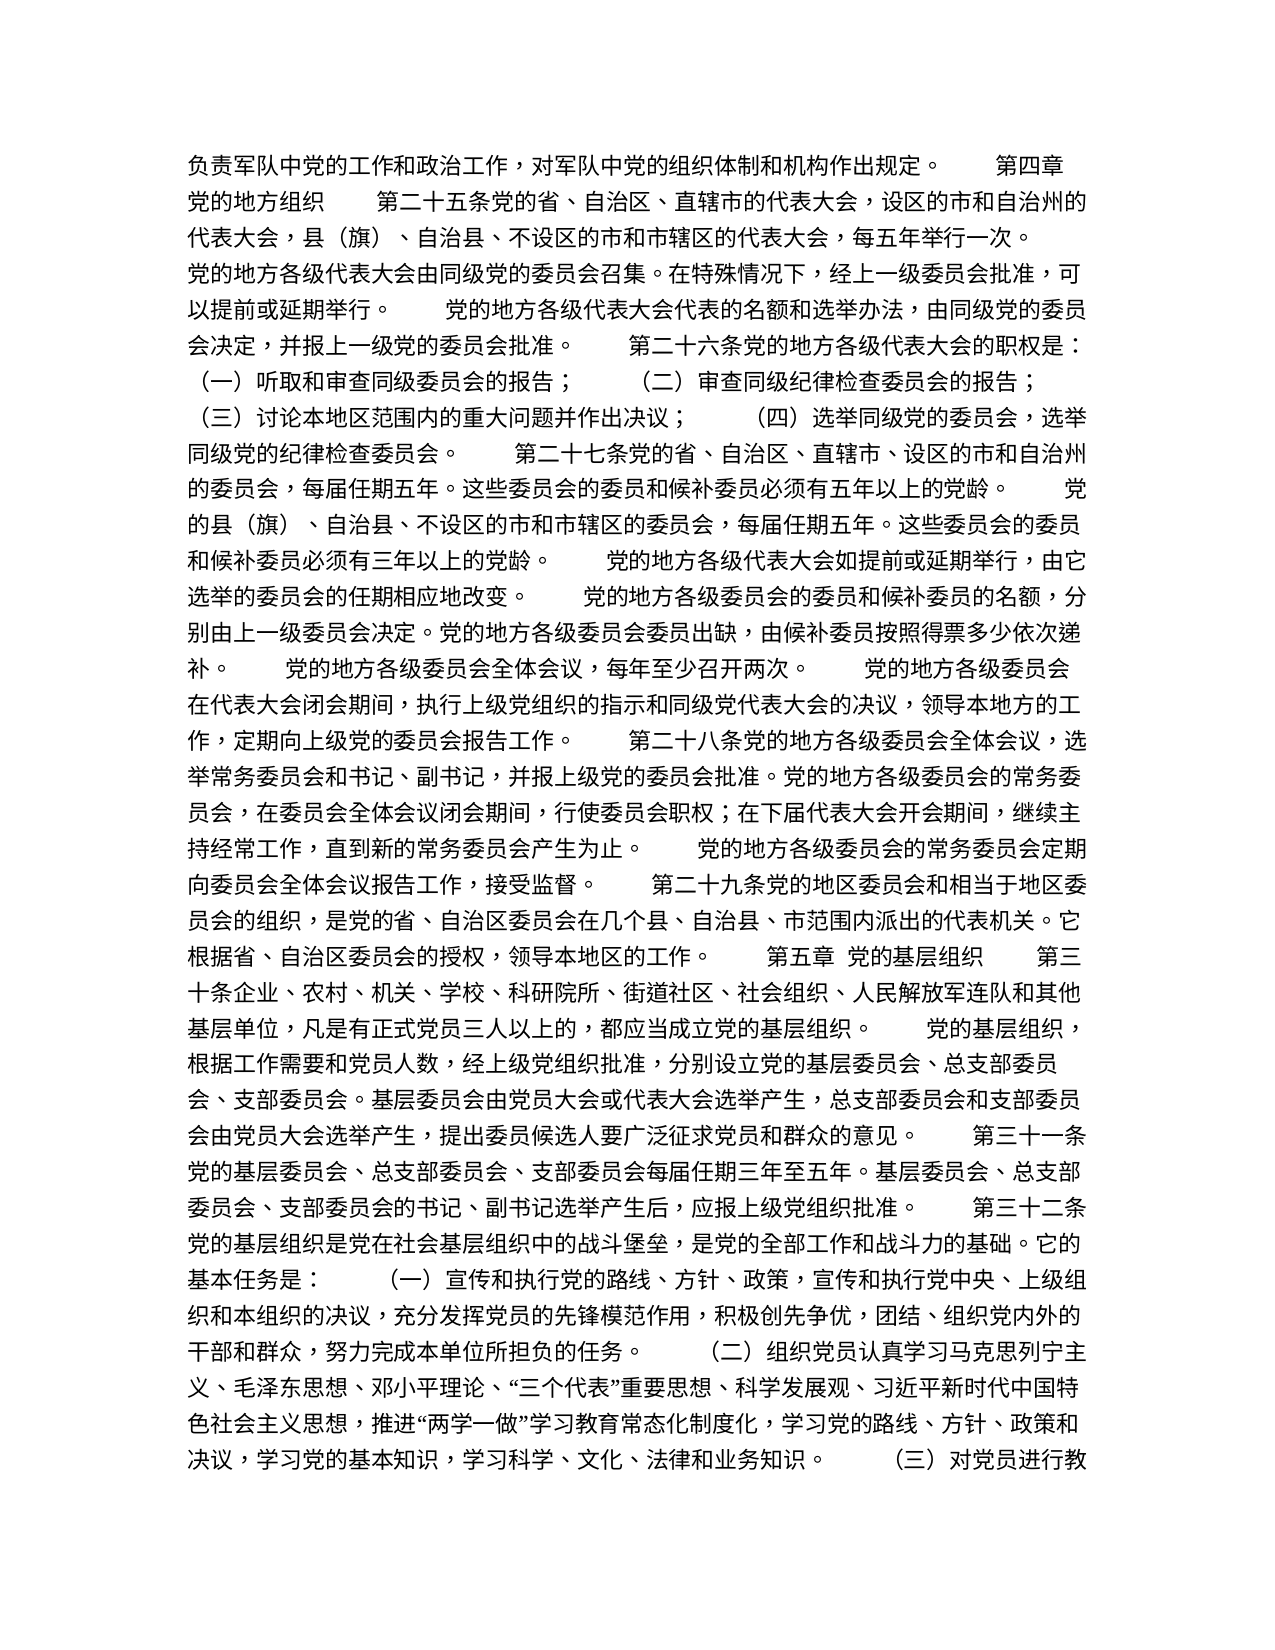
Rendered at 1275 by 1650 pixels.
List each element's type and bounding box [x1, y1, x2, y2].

text [187, 150, 1087, 1475]
